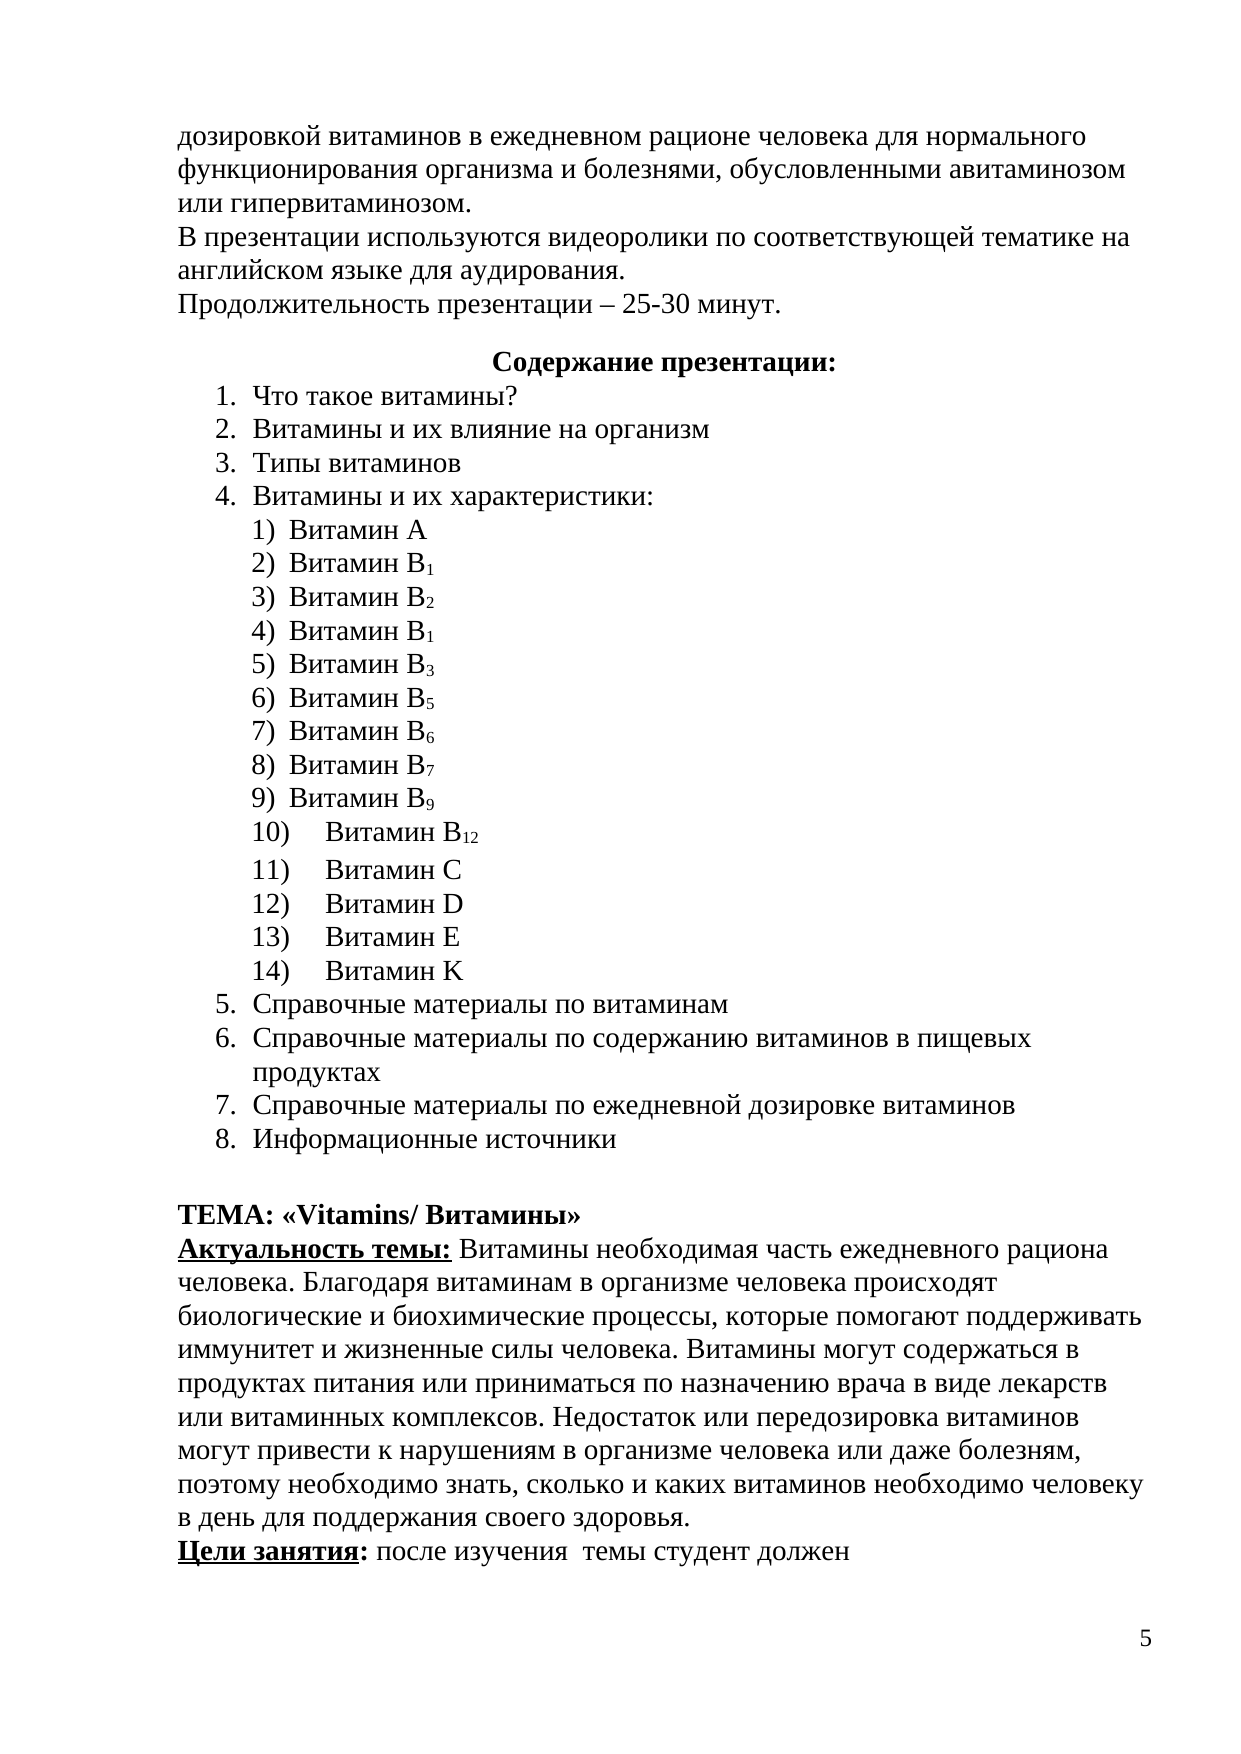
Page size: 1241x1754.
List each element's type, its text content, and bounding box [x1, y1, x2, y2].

list Витамин В6 [251, 713, 1152, 747]
text ТЕМА: «Vitamins/ Витамины» [177, 1197, 1152, 1231]
list Витамин В9 [251, 780, 1152, 814]
list Витамин D [251, 886, 1152, 919]
list Витамин В12 [251, 814, 1152, 847]
list Справочные материалы по содержанию витаминов в пищевых продуктах [215, 1020, 1152, 1087]
list Витамин K [251, 953, 1152, 987]
list Витамин С [251, 852, 1152, 886]
text Актуальность темы: Витамины необходимая часть ежедневного рациона человека. Благодаря витаминам в организме человека происходят биологические и биохимические процессы, которые помогают поддерживать иммунитет и жизненные силы человека. Витамины могут содержаться в продуктах питания или приниматься по назначению врача в виде лекарств или витаминных комплексов. Недостаток или передозировка витаминов могут привести к нарушениям в организме человека или даже болезням, поэтому необходимо знать, сколько и каких витаминов необходимо человеку в день для поддержания своего здоровья. [177, 1231, 1152, 1533]
text Продолжительность презентации – 25-30 минут. [177, 286, 1152, 319]
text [177, 118, 1152, 219]
list Витамин В2 [251, 579, 1152, 613]
list Типы витаминов [215, 445, 1152, 478]
text В презентации используются видеоролики по соответствующей тематике на английском языке для аудирования. [177, 219, 1152, 286]
list Что такое витамины? [215, 378, 1152, 411]
list Витамин В1 [251, 546, 1152, 579]
list Витамины и их влияние на организм [215, 411, 1152, 445]
text Содержание презентации: [177, 344, 1152, 378]
list Витамин А [251, 512, 1152, 546]
list Витамин В1 [251, 613, 1152, 646]
list Витамин В7 [251, 747, 1152, 780]
list Информационные источники [215, 1121, 1152, 1154]
list Витамин В3 [251, 646, 1152, 680]
list Витамины и их характеристики: [215, 478, 1152, 512]
text Цели занятия: после изучения темы студент должен [177, 1533, 1152, 1566]
list Витамин В5 [251, 680, 1152, 713]
list Справочные материалы по ежедневной дозировке витаминов [215, 1087, 1152, 1121]
list Справочные материалы по витаминам [215, 987, 1152, 1020]
list Витамин E [251, 919, 1152, 953]
